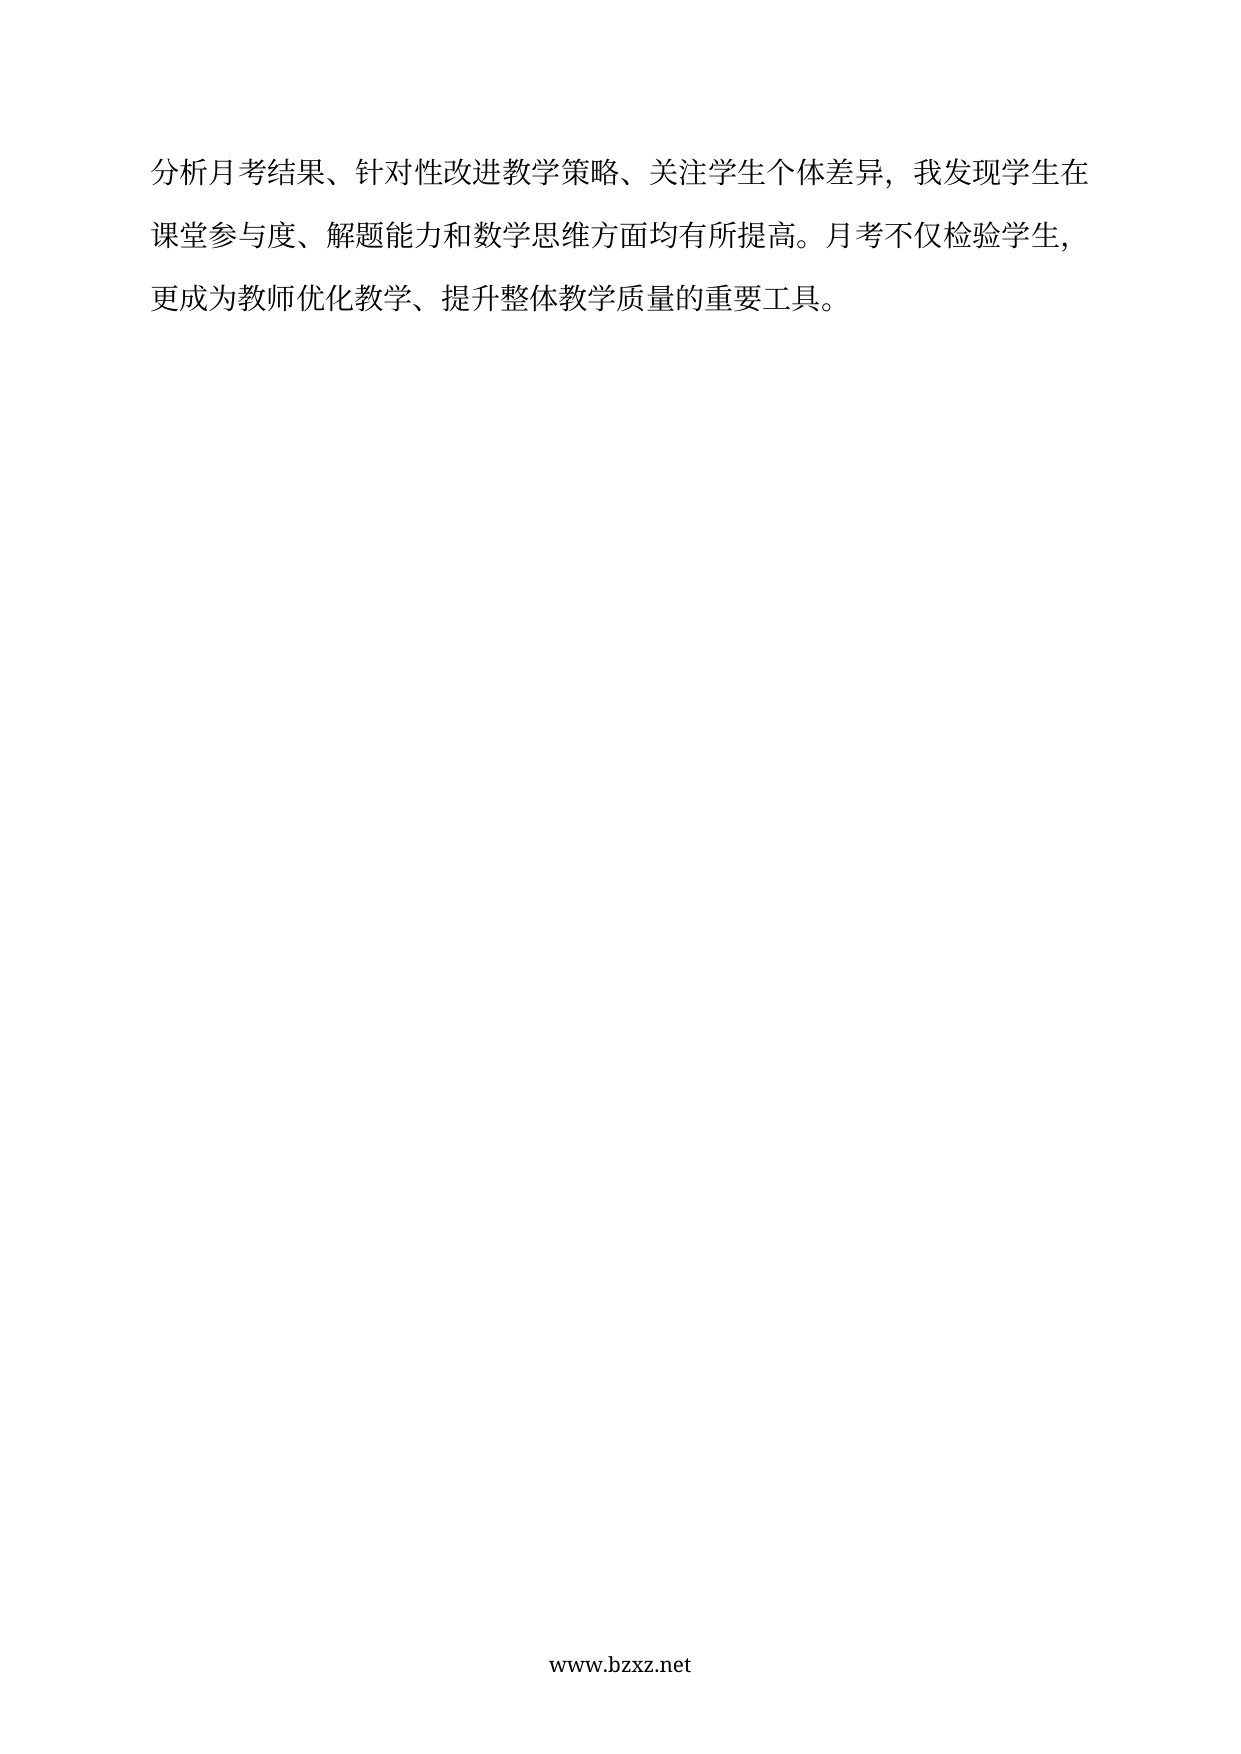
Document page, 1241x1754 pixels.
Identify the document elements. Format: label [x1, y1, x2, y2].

text [150, 150, 1090, 317]
